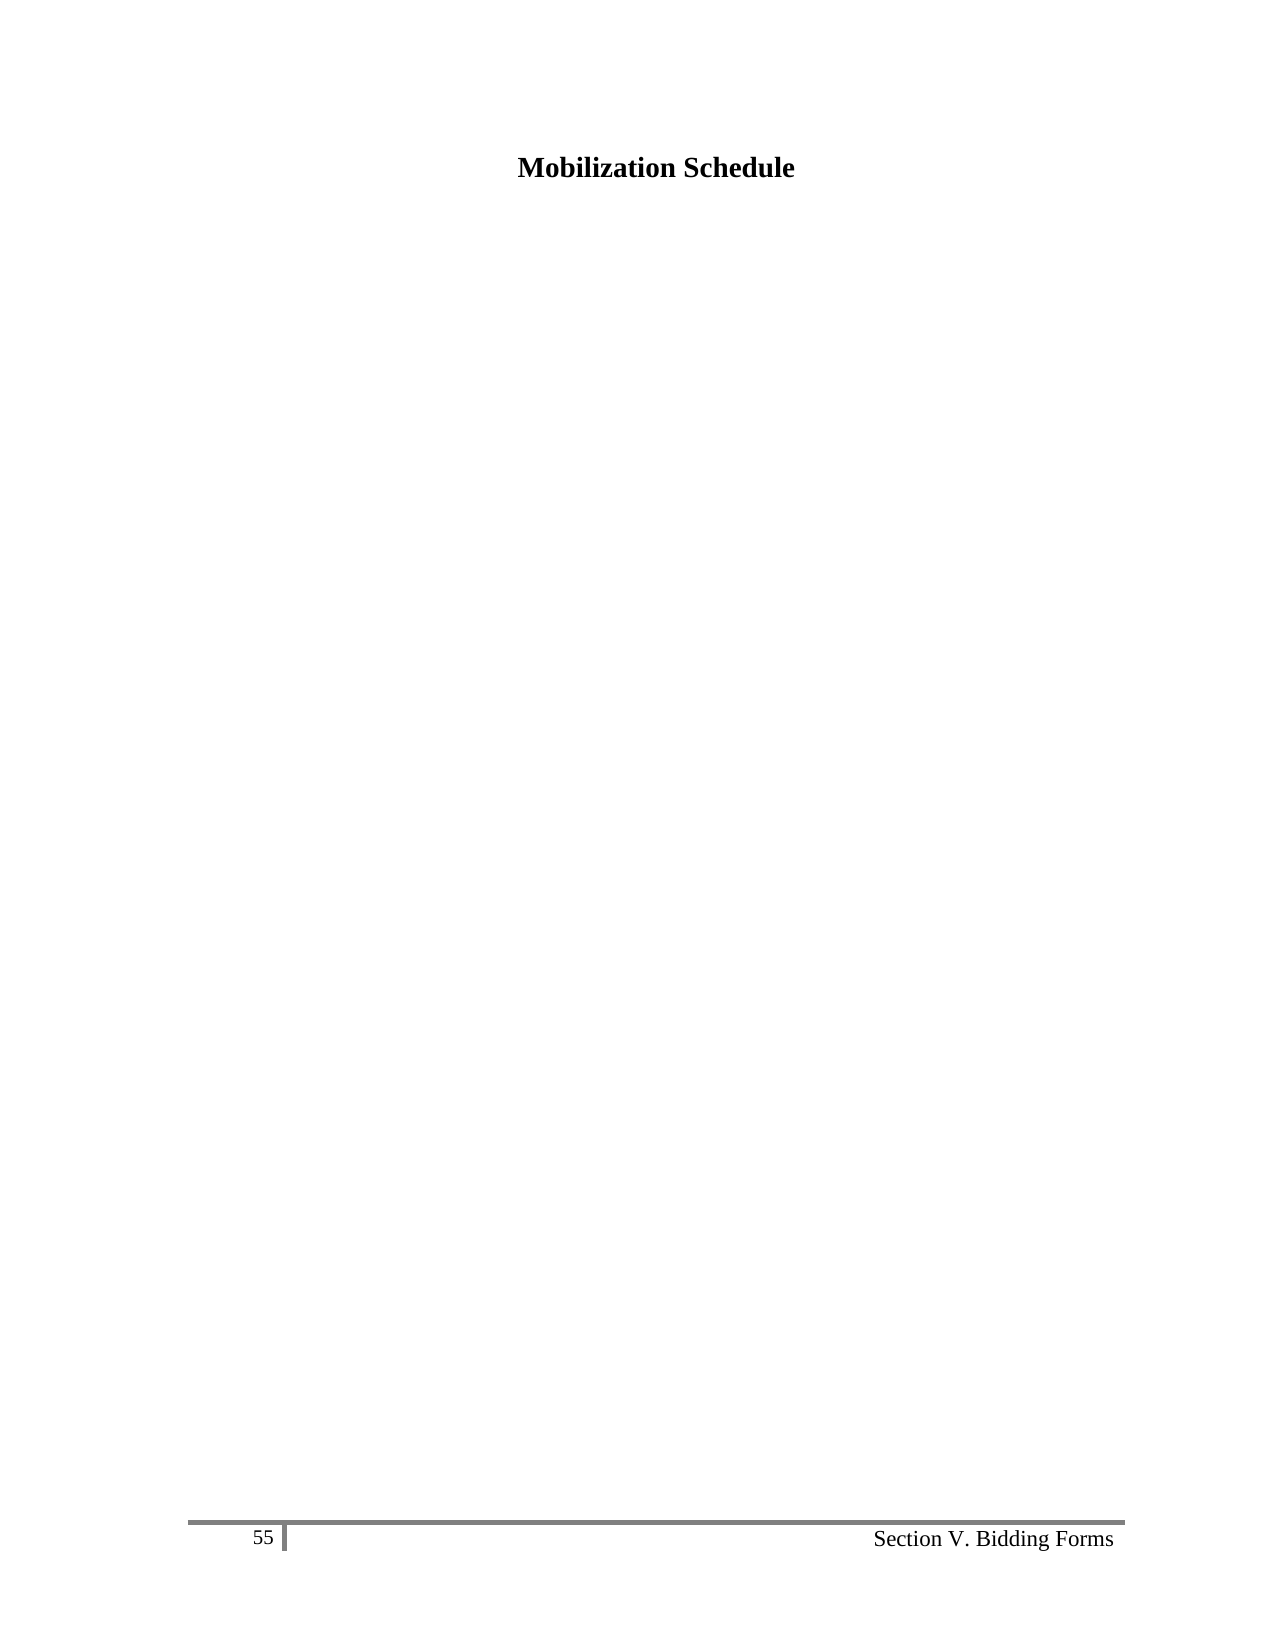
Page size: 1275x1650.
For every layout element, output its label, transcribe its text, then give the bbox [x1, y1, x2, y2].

subtitle Mobilization Schedule [187, 150, 1125, 183]
